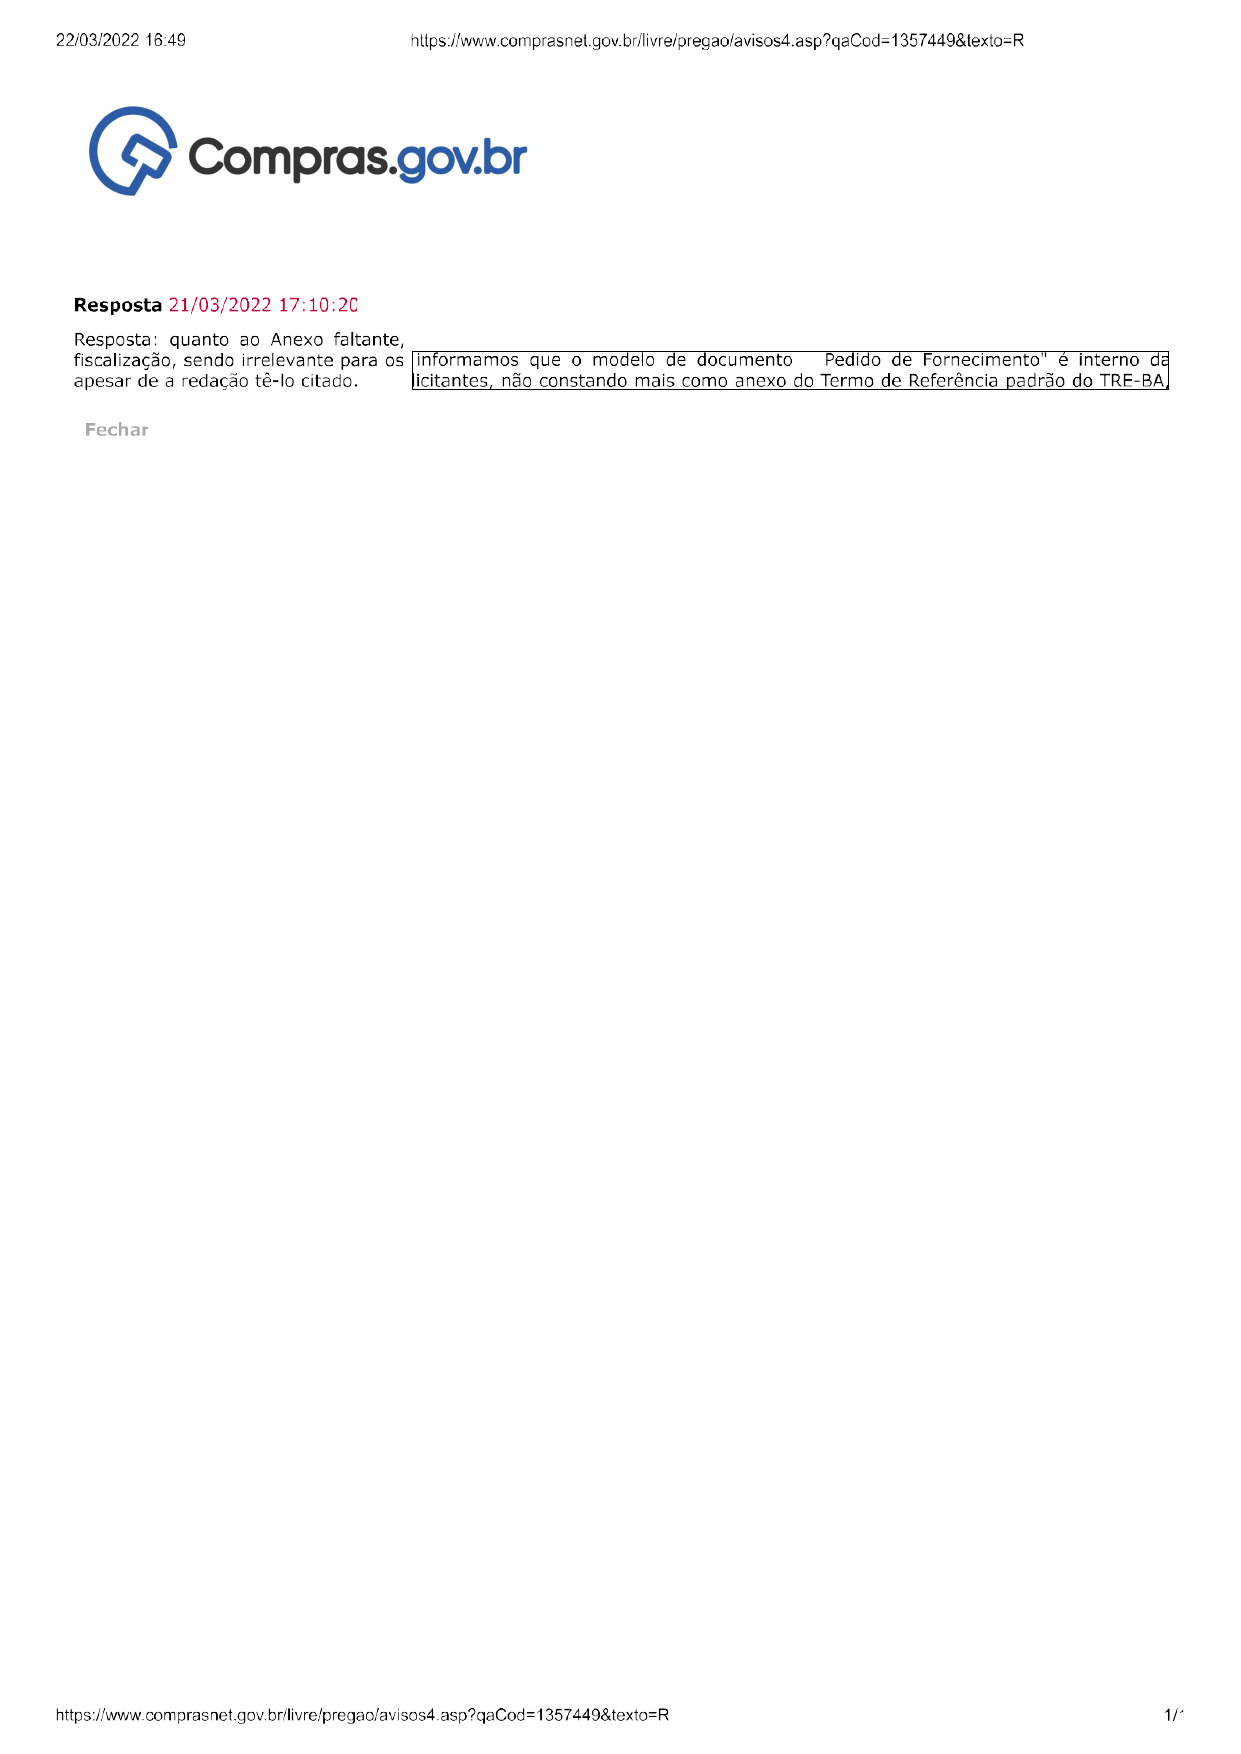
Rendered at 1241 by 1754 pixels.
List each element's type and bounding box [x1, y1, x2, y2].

picture [86, 422, 149, 436]
picture [56, 33, 185, 46]
picture [75, 297, 358, 315]
picture [1164, 1708, 1184, 1721]
picture [411, 33, 1024, 50]
picture [413, 352, 1168, 389]
picture [88, 103, 531, 197]
picture [56, 1708, 669, 1724]
picture [74, 332, 404, 390]
